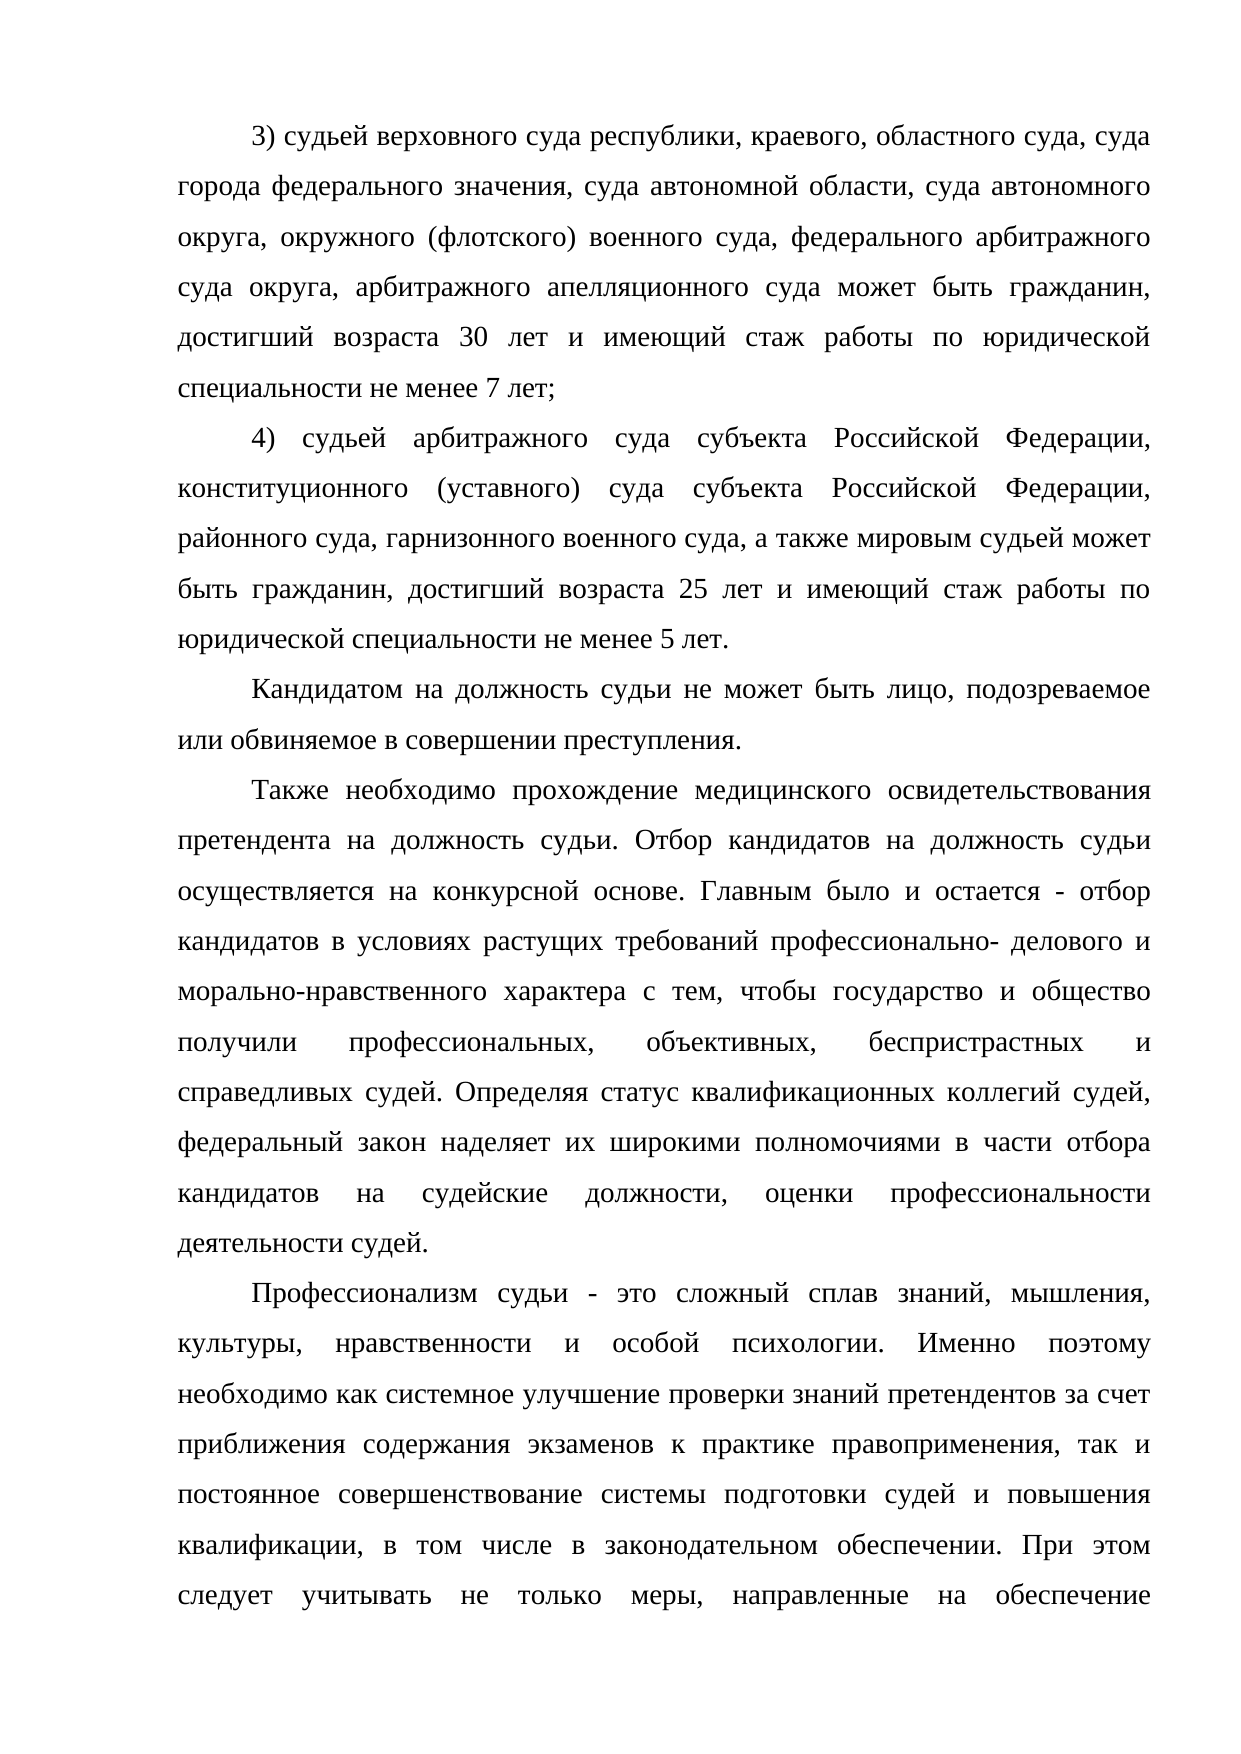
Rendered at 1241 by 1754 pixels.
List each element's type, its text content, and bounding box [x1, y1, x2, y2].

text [177, 1275, 1152, 1611]
text Также необходимо прохождение медицинского освидетельствования претендента на должность судьи. Отбор кандидатов на должность судьи осуществляется на конкурсной основе. Главным было и остается - отбор кандидатов в условиях растущих требований профессионально- делового и морально-нравственного характера с тем, чтобы государство и общество получили профессиональных, объективных, беспристрастных и справедливых судей. Определяя статус квалификационных коллегий судей, федеральный закон наделяет их широкими полномочиями в части отбора кандидатов на судейские должности, оценки профессиональности деятельности судей. [177, 772, 1152, 1258]
text Кандидатом на должность судьи не может быть лицо, подозреваемое или обвиняемое в совершении преступления. [177, 672, 1152, 755]
text 3) судьей верховного суда республики, краевого, областного суда, суда города федерального значения, суда автономной области, суда автономного округа, окружного (флотского) военного суда, федерального арбитражного суда округа, арбитражного апелляционного суда может быть гражданин, достигший возраста 30 лет и имеющий стаж работы по юридической специальности не менее 7 лет; [177, 118, 1152, 403]
text 4) судьей арбитражного суда субъекта Российской Федерации, конституционного (уставного) суда субъекта Российской Федерации, районного суда, гарнизонного военного суда, а также мировым судьей может быть гражданин, достигший возраста 25 лет и имеющий стаж работы по юридической специальности не менее 5 лет. [177, 420, 1152, 655]
